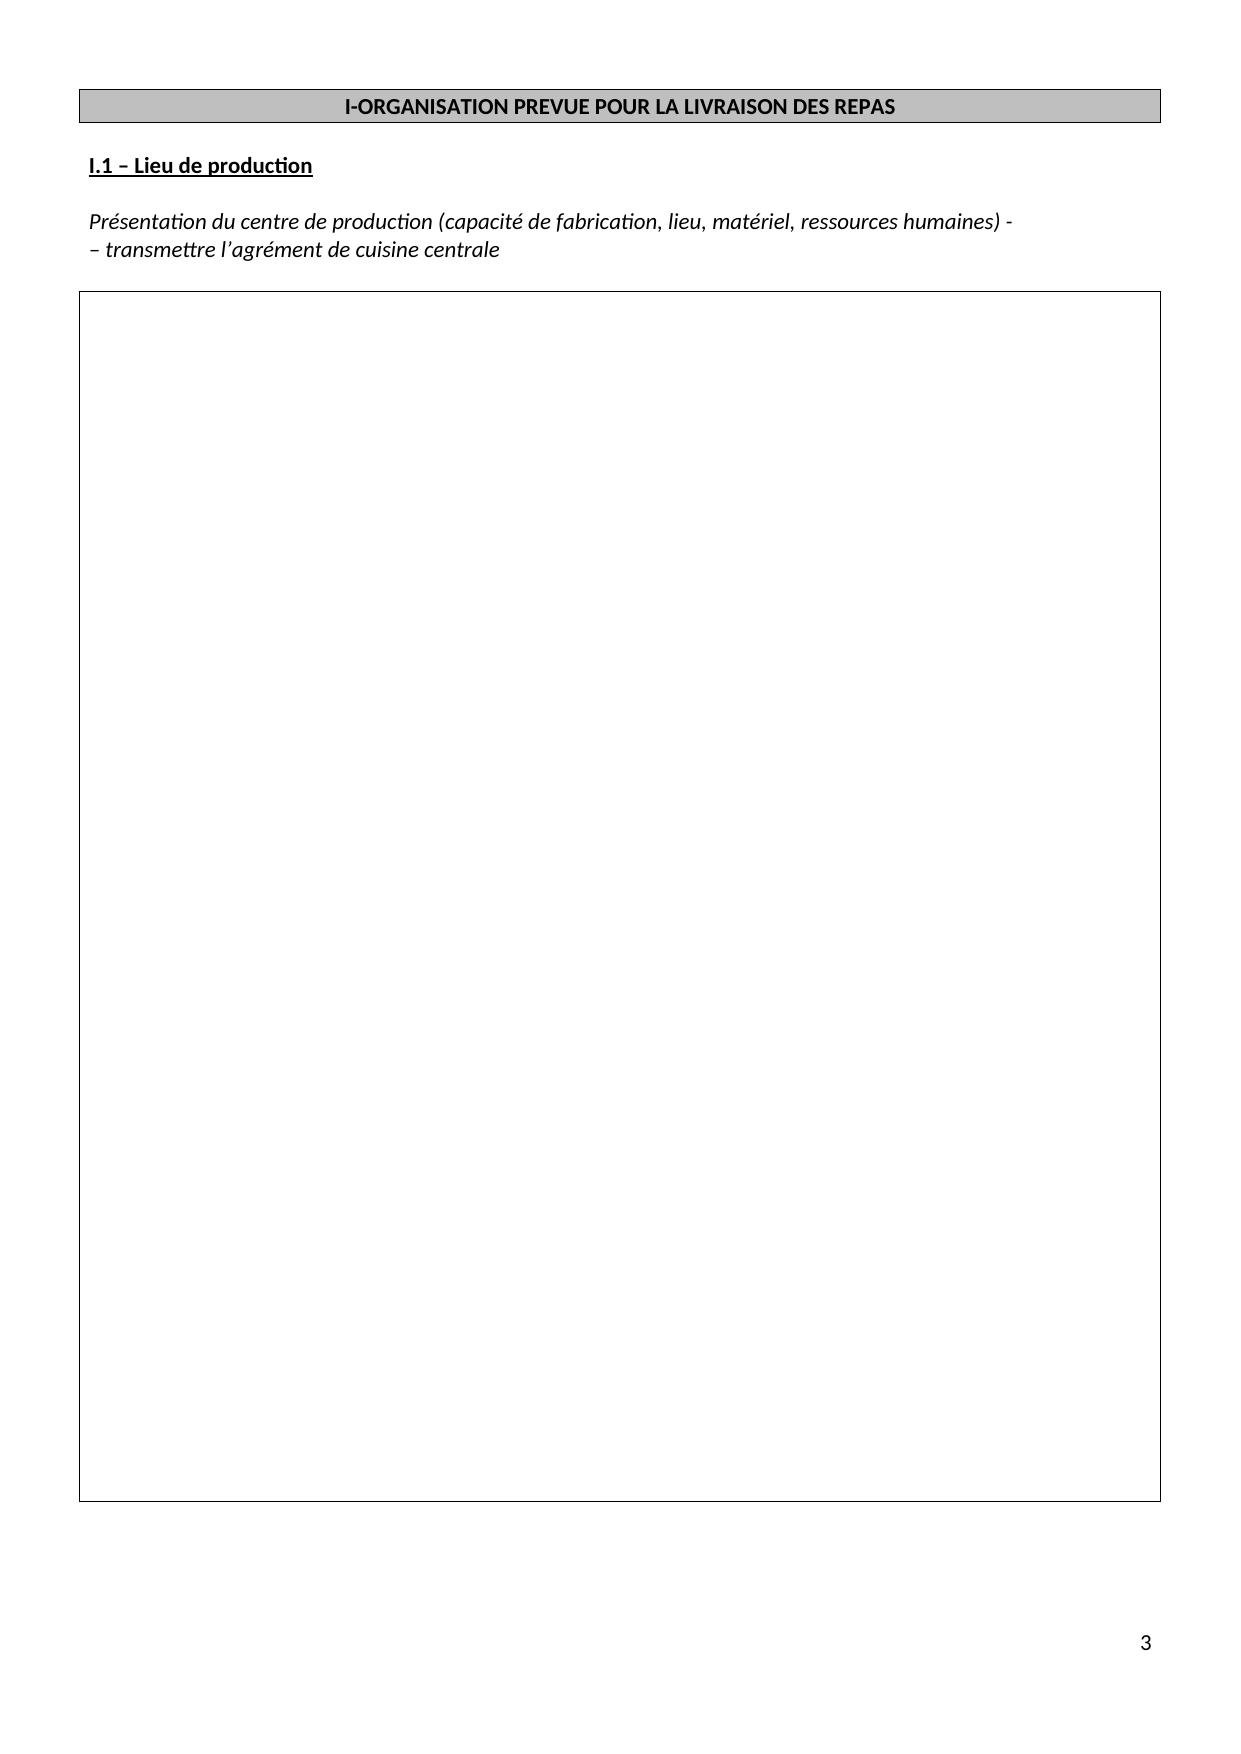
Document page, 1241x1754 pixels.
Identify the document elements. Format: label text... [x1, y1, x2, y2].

text Présentation du centre de production (capacité de fabrication, lieu, matériel, ressources humaines) - [89, 207, 1152, 235]
text I-ORGANISATION PREVUE POUR LA LIVRAISON DES REPAS [80, 90, 1160, 122]
text – transmettre l’agrément de cuisine centrale [89, 235, 1152, 263]
text I.1 – Lieu de production [89, 151, 1152, 179]
